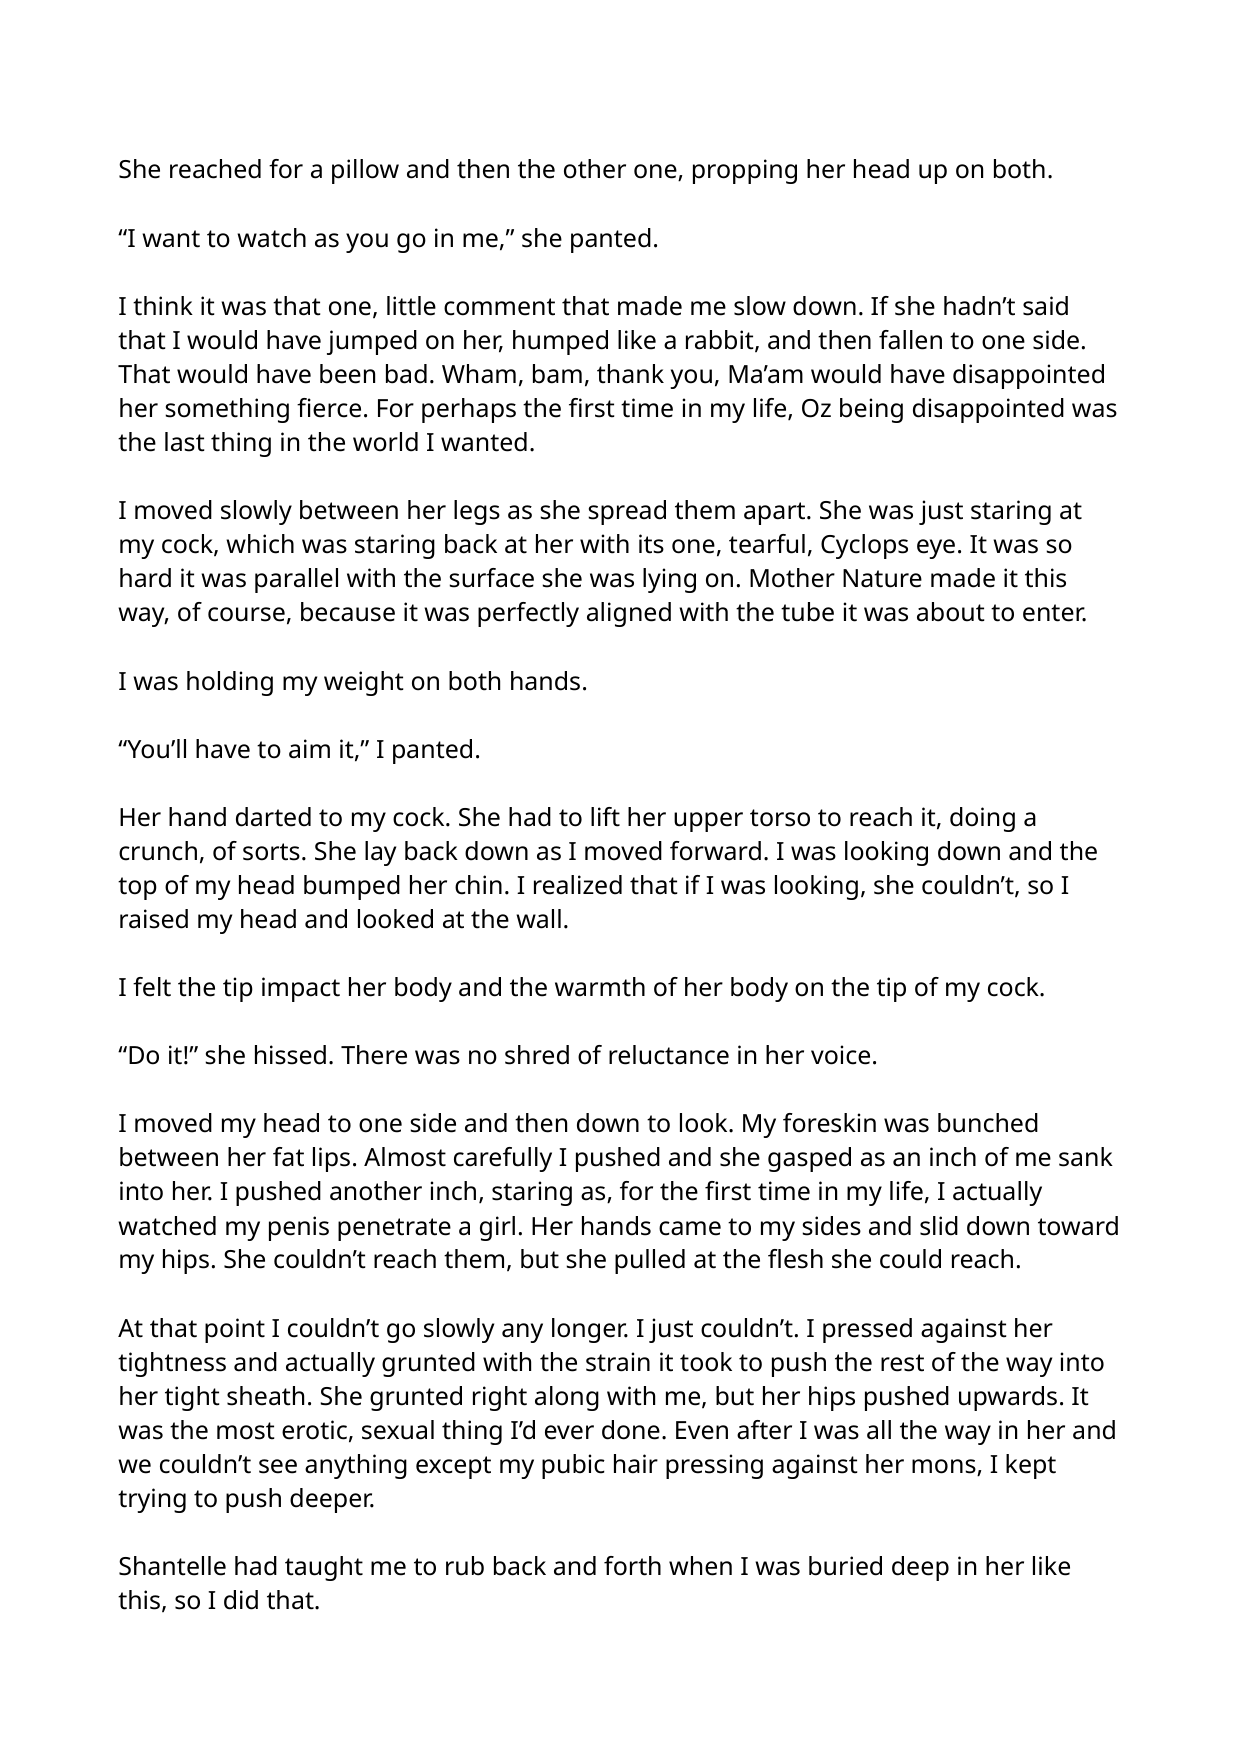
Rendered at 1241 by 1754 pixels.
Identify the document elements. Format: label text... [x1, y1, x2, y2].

text I moved my head to one side and then down to look. My foreskin was bunched between her fat lips. Almost carefully I pushed and she gasped as an inch of me sank into her. I pushed another inch, staring as, for the first time in my life, I actually watched my penis penetrate a girl. Her hands came to my sides and slid down toward my hips. She couldn’t reach them, but she pulled at the flesh she could reach. [118, 1106, 1122, 1276]
text I was holding my weight on both hands. [118, 663, 1122, 697]
text She reached for a pillow and then the other one, propping her head up on both. [118, 152, 1122, 186]
text At that point I couldn’t go slowly any longer. I just couldn’t. I pressed against her tightness and actually grunted with the strain it took to push the rest of the way into her tight sheath. She grunted right along with me, but her hips pushed upwards. It was the most erotic, sexual thing I’d ever done. Even after I was all the way in her and we couldn’t see anything except my pubic hair pressing against her mons, I kept trying to push deeper. [118, 1310, 1122, 1515]
text “You’ll have to aim it,” I panted. [118, 731, 1122, 765]
text I felt the tip impact her body and the warmth of her body on the tip of my cock. [118, 970, 1122, 1004]
text Her hand darted to my cock. She had to lift her upper torso to reach it, doing a crunch, of sorts. She lay back down as I moved forward. I was looking down and the top of my head bumped her chin. I realized that if I was looking, she couldn’t, so I raised my head and looked at the wall. [118, 799, 1122, 936]
text Shantelle had taught me to rub back and forth when I was buried deep in her like this, so I did that. [118, 1549, 1122, 1617]
text I think it was that one, little comment that made me slow down. If she hadn’t said that I would have jumped on her, humped like a rabbit, and then fallen to one side. That would have been bad. Wham, bam, thank you, Ma’am would have disappointed her something fierce. For perhaps the first time in my life, Oz being disappointed was the last thing in the world I wanted. [118, 288, 1122, 459]
text “I want to watch as you go in me,” she panted. [118, 220, 1122, 254]
text “Do it!” she hissed. There was no shred of reluctance in her voice. [118, 1038, 1122, 1072]
text I moved slowly between her legs as she spread them apart. She was just staring at my cock, which was staring back at her with its one, tearful, Cyclops eye. It was so hard it was parallel with the surface she was lying on. Mother Nature made it this way, of course, because it was perfectly aligned with the tube it was about to enter. [118, 493, 1122, 629]
